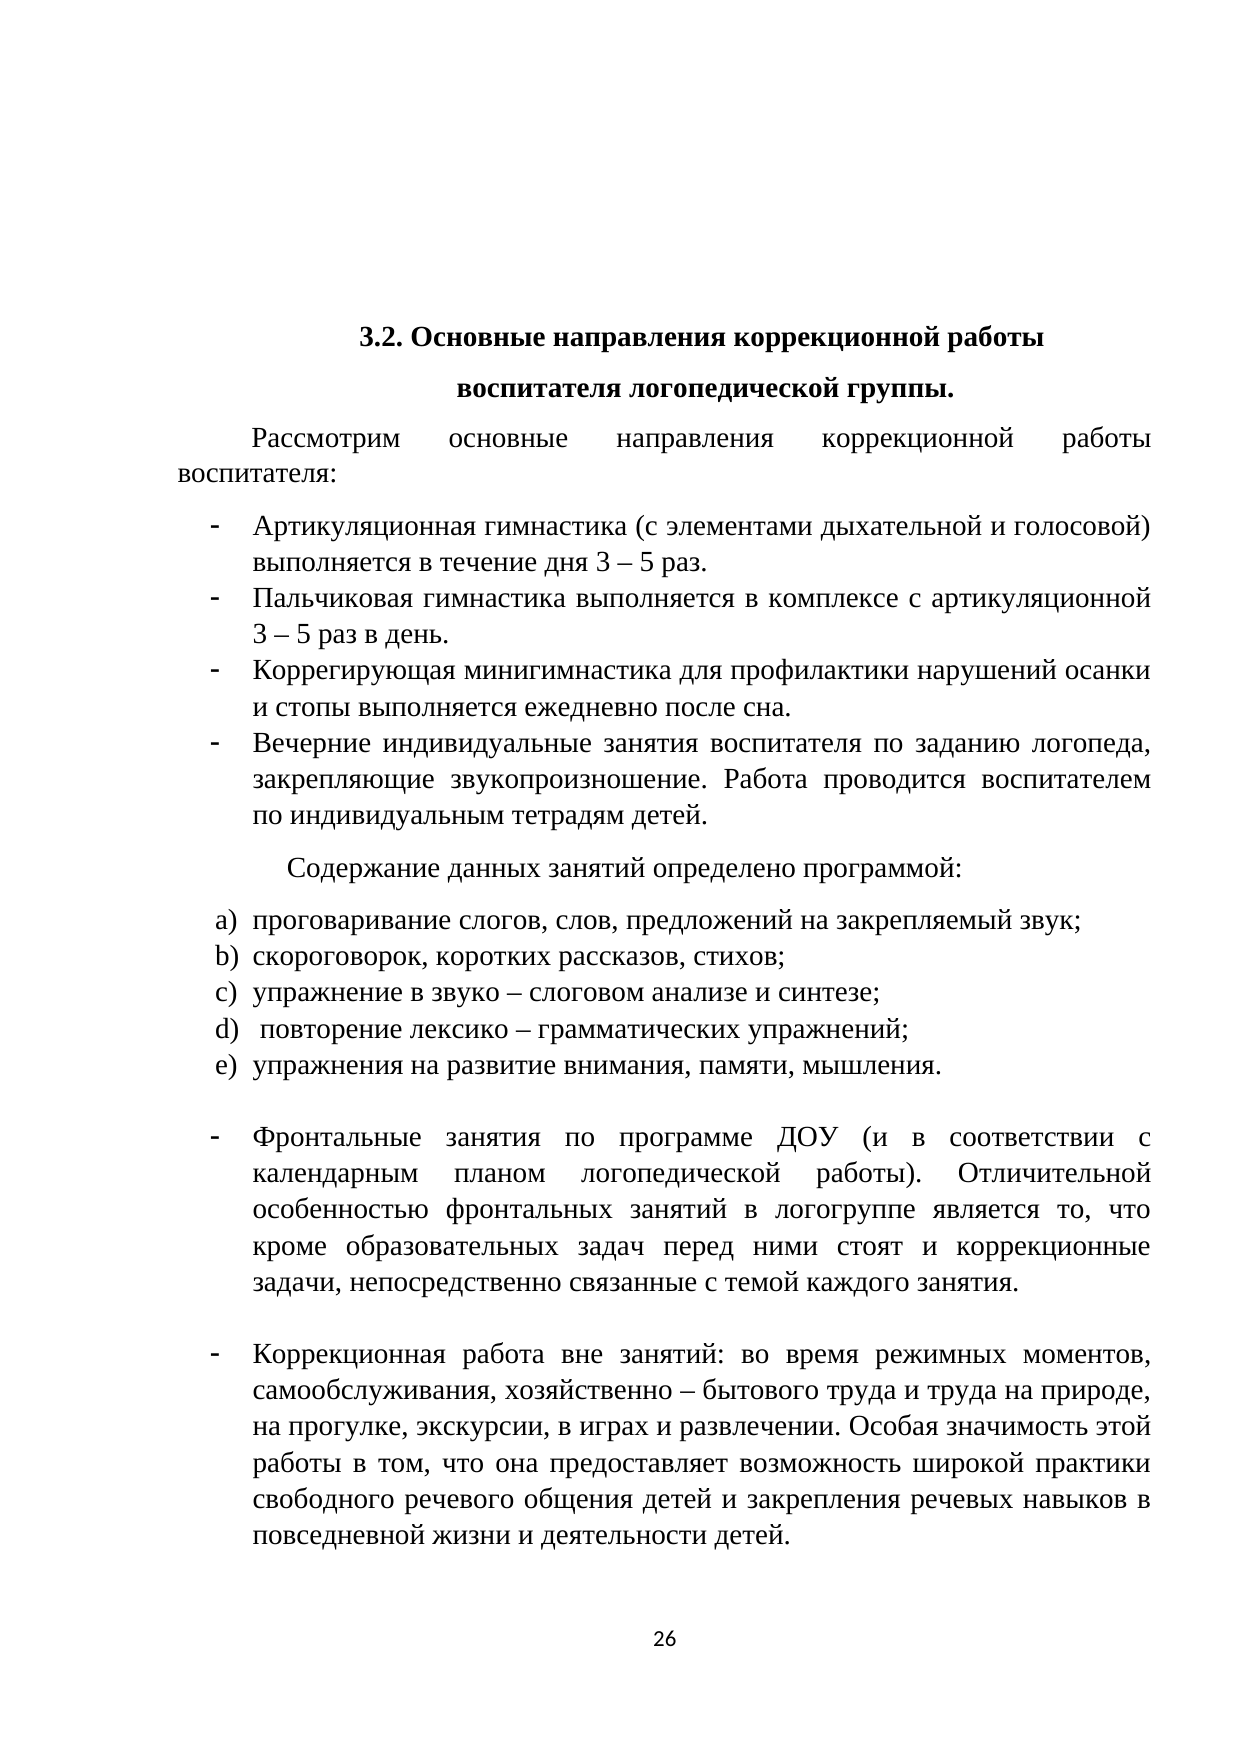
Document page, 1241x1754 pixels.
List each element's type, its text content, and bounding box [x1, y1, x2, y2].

list проговаривание слогов, слов, предложений на закрепляемый звук; [215, 902, 1152, 936]
text Рассмотрим основные направления коррекционной работы воспитателя: [177, 420, 1152, 489]
list упражнения на развитие внимания, памяти, мышления. [215, 1047, 1152, 1080]
list Коррегирующая минигимнастика для профилактики нарушений осанки и стопы выполняется ежедневно после сна. [215, 652, 1152, 722]
list 3.2. Основные направления коррекционной работы [252, 319, 1152, 353]
list скороговорок, коротких рассказов, стихов; [215, 938, 1152, 972]
list Вечерние индивидуальные занятия воспитателя по заданию логопеда, закрепляющие звукопроизношение. Работа проводится воспитателем по индивидуальным тетрадям детей. [215, 725, 1152, 831]
list Артикуляционная гимнастика (с элементами дыхательной и голосовой) выполняется в течение дня 3 – 5 раз. [215, 508, 1152, 577]
list Фронтальные занятия по программе ДОУ (и в соответствии с календарным планом логопедической работы). Отличительной особенностью фронтальных занятий в логогруппе является то, что кроме образовательных задач перед ними стоят и коррекционные задачи, непосредственно связанные с темой каждого занятия. [215, 1119, 1152, 1297]
list Пальчиковая гимнастика выполняется в комплексе с артикуляционной 3 – 5 раз в день. [215, 580, 1152, 650]
list воспитателя логопедической группы. [252, 370, 1152, 403]
list упражнение в звуко – слоговом анализе и синтезе; [215, 974, 1152, 1008]
list повторение лексико – грамматических упражнений; [215, 1011, 1152, 1044]
list Коррекционная работа вне занятий: во время режимных моментов, самообслуживания, хозяйственно – бытового труда и труда на природе, на прогулке, экскурсии, в играх и развлечении. Особая значимость этой работы в том, что она предоставляет возможность широкой практики свободного речевого общения детей и закрепления речевых навыков в повседневной жизни и деятельности детей. [215, 1336, 1152, 1551]
text Содержание данных занятий определено программой: [177, 850, 1152, 884]
